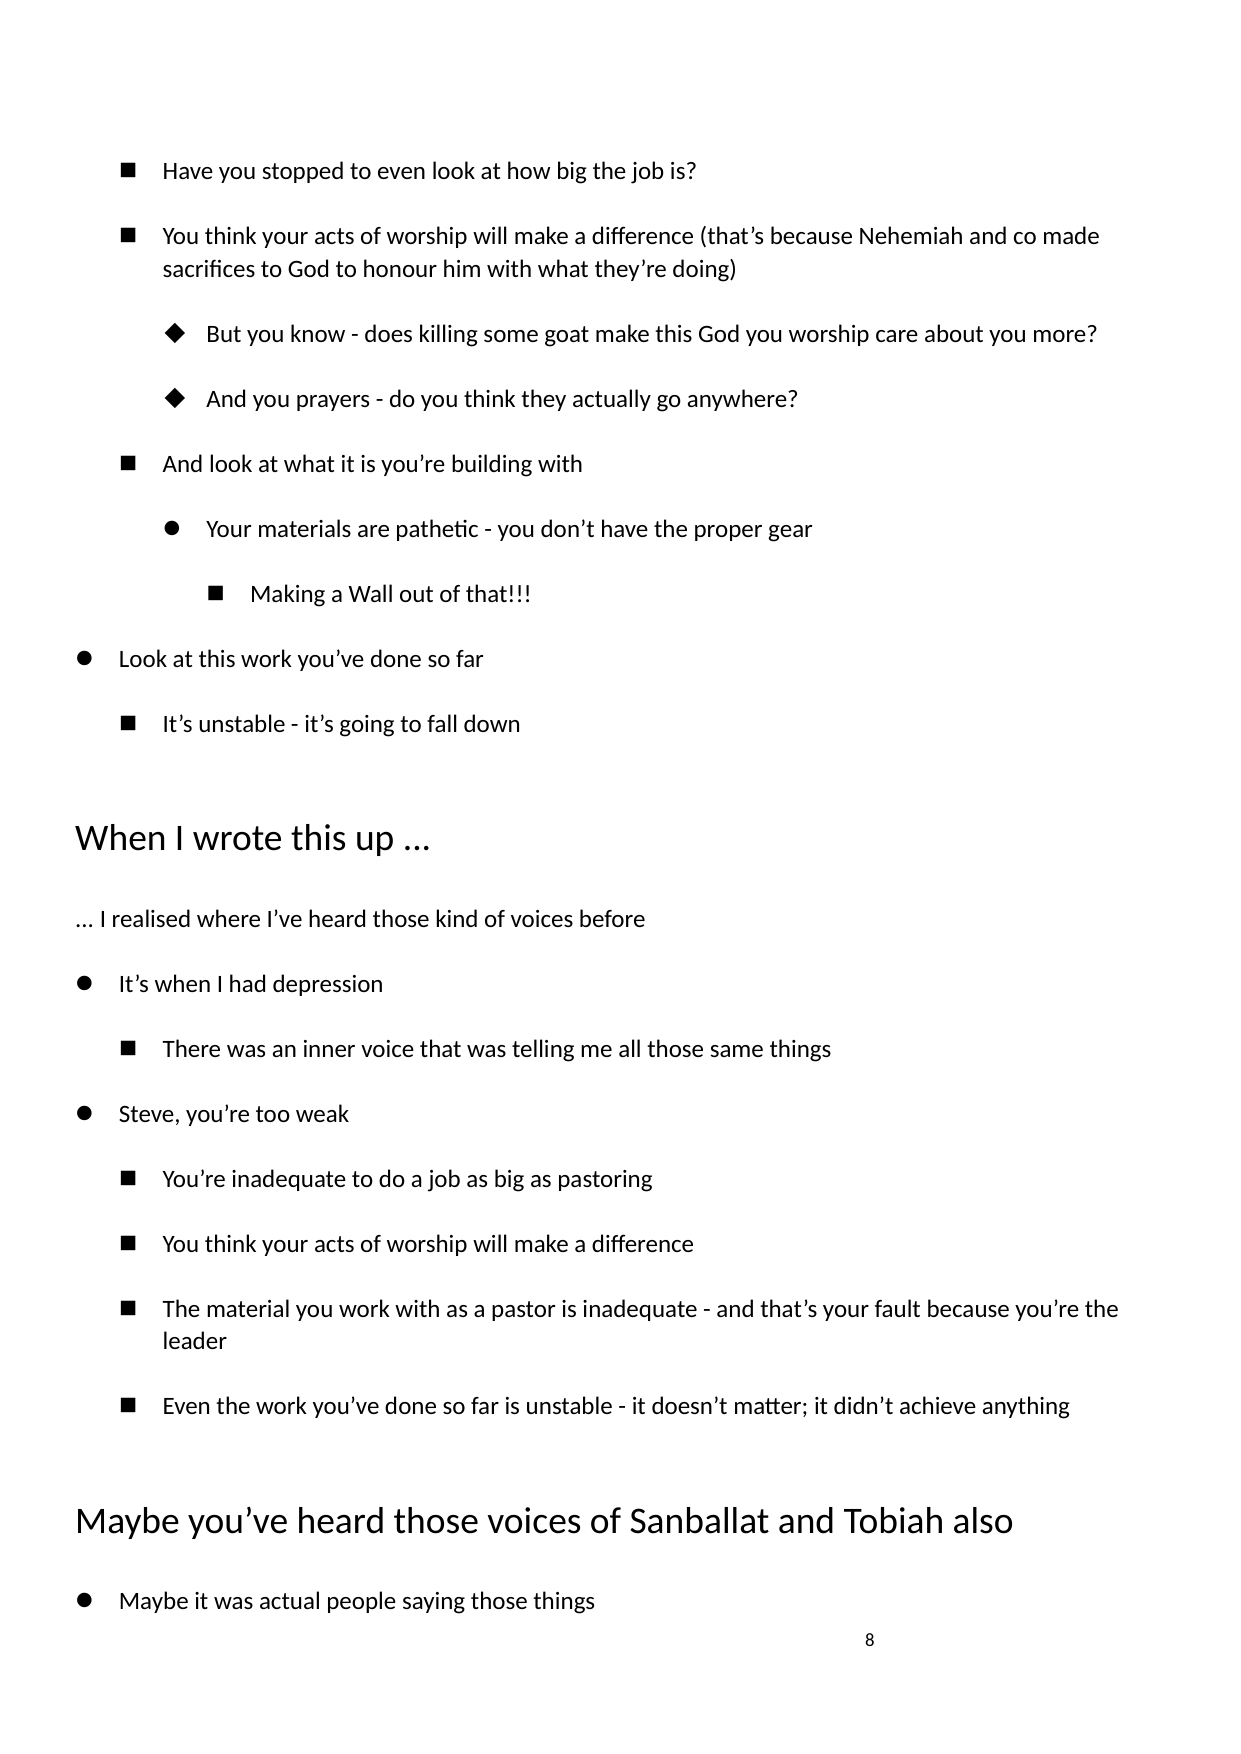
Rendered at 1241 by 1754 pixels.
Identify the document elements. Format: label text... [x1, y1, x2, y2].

list Have you stopped to even look at how big the job is? [119, 154, 1165, 187]
list Your materials are pathetic - you don’t have the proper gear [162, 512, 1165, 544]
list Look at this work you’ve done so far [75, 642, 1165, 674]
list You’re inadequate to do a job as big as pastoring [119, 1162, 1165, 1194]
list ... I realised where I’ve heard those kind of voices before [75, 902, 1165, 934]
list Making a Wall out of that!!! [206, 577, 1165, 609]
list There was an inner voice that was telling me all those same things [119, 1032, 1165, 1064]
list Even the work you’ve done so far is unstable - it doesn’t matter; it didn’t achieve anything [119, 1389, 1165, 1422]
list Maybe it was actual people saying those things [75, 1584, 1165, 1617]
list You think your acts of worship will make a difference (that’s because Nehemiah and co made sacrifices to God to honour him with what they’re doing) [119, 219, 1165, 284]
list And you prayers - do you think they actually go anywhere? [162, 382, 1165, 414]
list You think your acts of worship will make a difference [119, 1227, 1165, 1259]
list When I wrote this up ... [75, 804, 1165, 869]
list Steve, you’re too weak [75, 1097, 1165, 1129]
list But you know - does killing some goat make this God you worship care about you more? [162, 317, 1165, 349]
list The material you work with as a pastor is inadequate - and that’s your fault because you’re the leader [119, 1292, 1165, 1357]
list Maybe you’ve heard those voices of Sanballat and Tobiah also [75, 1487, 1165, 1552]
list It’s unstable - it’s going to fall down [119, 707, 1165, 739]
list It’s when I had depression [75, 967, 1165, 999]
list And look at what it is you’re building with [119, 447, 1165, 479]
